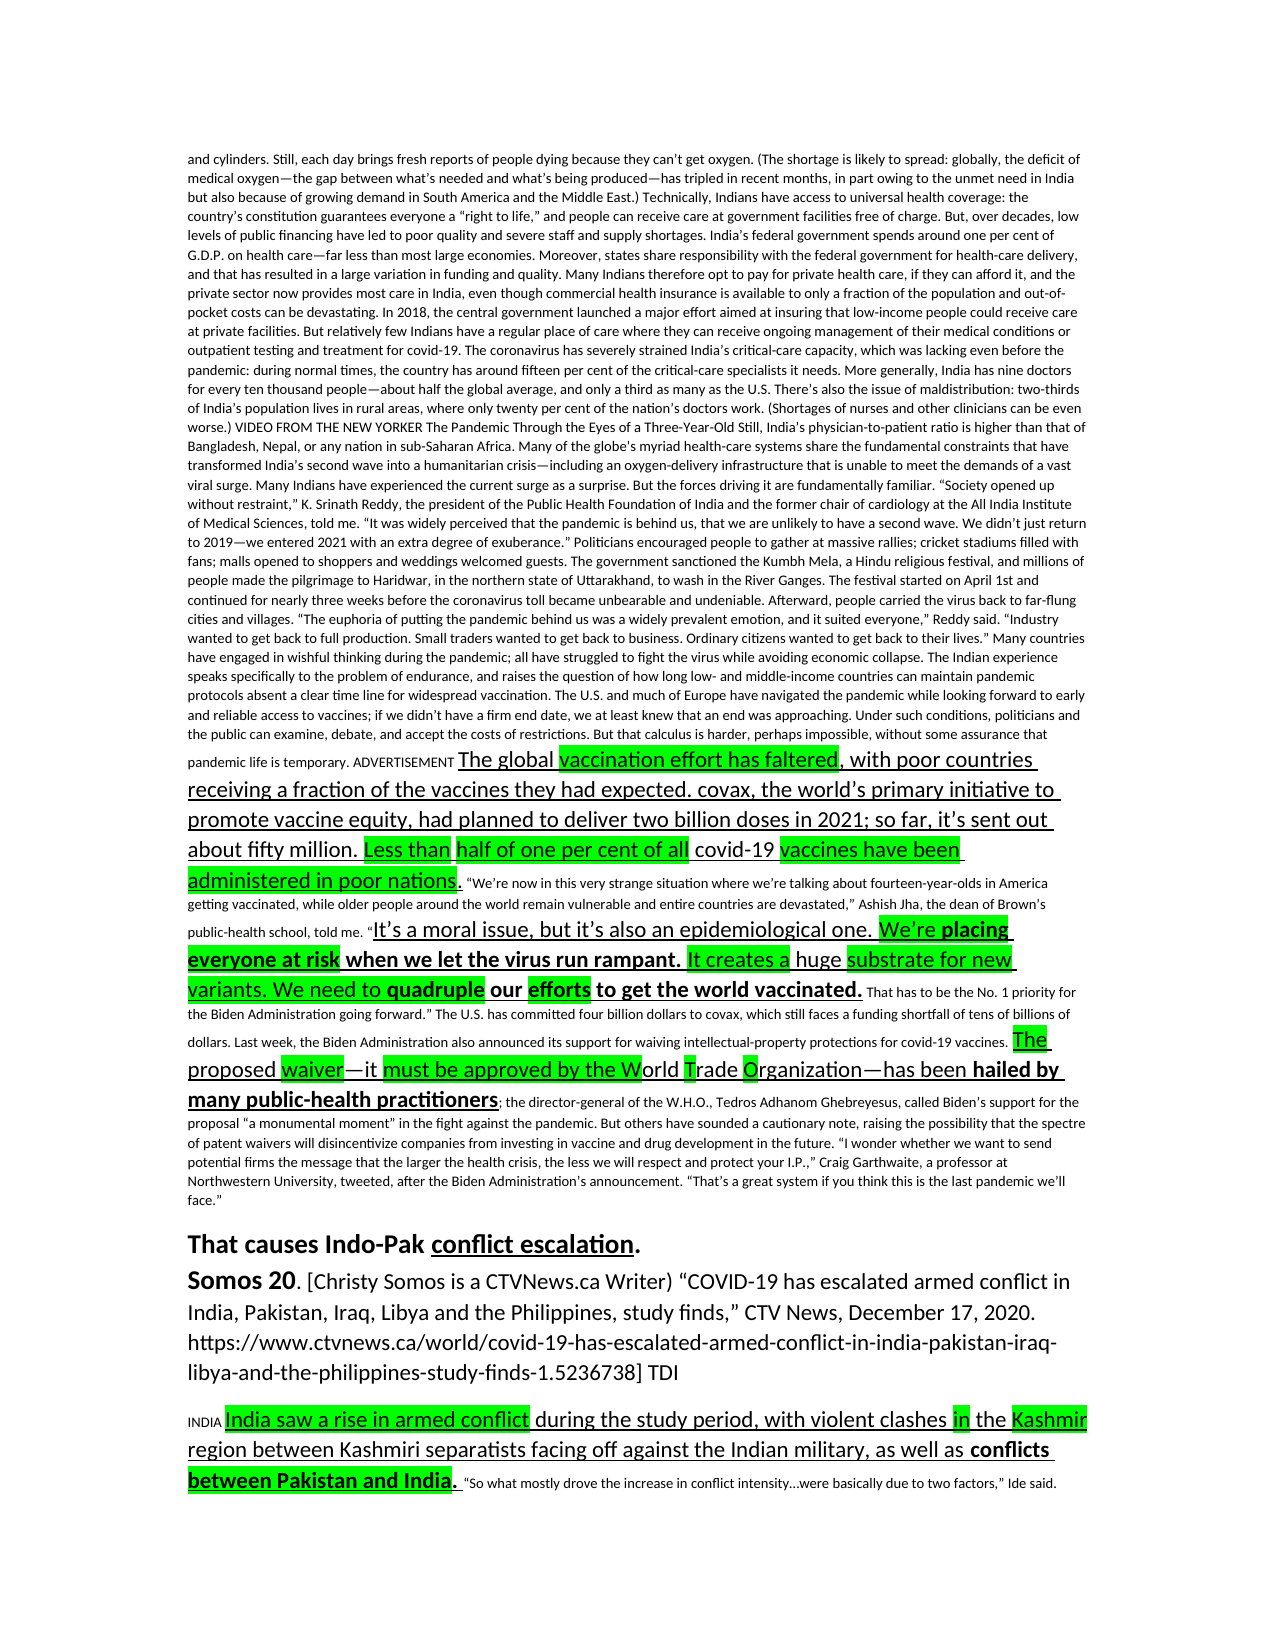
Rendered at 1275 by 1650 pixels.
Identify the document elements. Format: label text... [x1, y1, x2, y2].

subtitle That causes Indo-Pak conflict escalation. [187, 1227, 1087, 1260]
text Somos 20. [Christy Somos is a CTVNews.ca Writer) “COVID-19 has escalated armed conflict in India, Pakistan, Iraq, Libya and the Philippines, study finds,” CTV News, December 17, 2020. https://www.ctvnews.ca/world/covid-19-has-escalated-armed-conflict-in-india-pakistan-iraq-libya-and-the-philippines-study-finds-1.5236738] TDI [187, 1263, 1087, 1387]
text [187, 150, 1087, 1209]
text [187, 1405, 1087, 1494]
